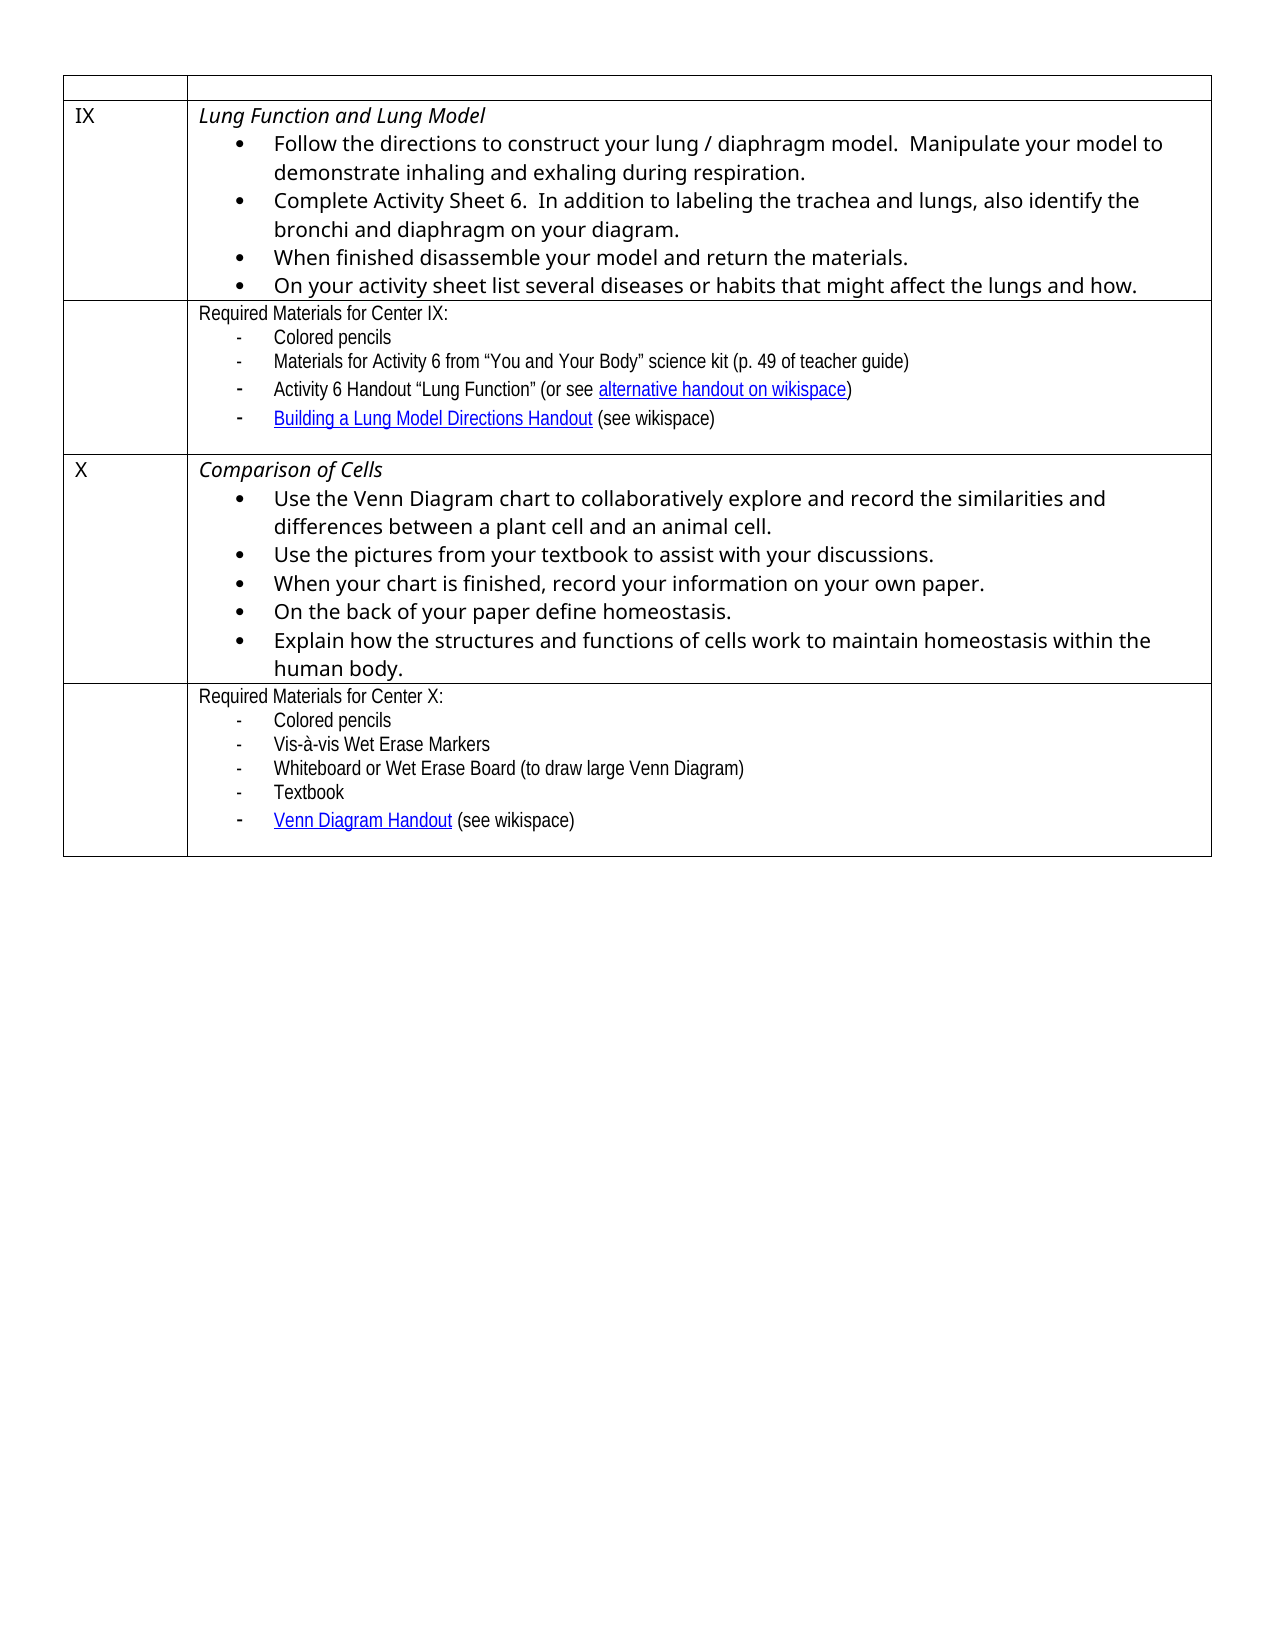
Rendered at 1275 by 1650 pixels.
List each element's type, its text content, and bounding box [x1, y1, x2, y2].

table_cell Required Materials for Center X: Colored pencils Vis-à-vis Wet Erase Markers Whiteboard or Wet Erase Board (to draw large Venn Diagram) Textbook Venn Diagram Handout (see wikispace) [188, 684, 1211, 856]
table_cell Required Materials for Center IX: Colored pencils Materials for Activity 6 from “You and Your Body” science kit (p. 49 of teacher guide) Activity 6 Handout “Lung Function” (or see alternative handout on wikispace) Building a Lung Model Directions Handout (see wikispace) [188, 301, 1211, 454]
table_cell [64, 301, 187, 454]
table_cell [64, 684, 187, 856]
table_cell Comparison of Cells Use the Venn Diagram chart to collaboratively explore and record the similarities and differences between a plant cell and an animal cell. Use the pictures from your textbook to assist with your discussions. When your chart is finished, record your information on your own paper. On the back of your paper define homeostasis. Explain how the structures and functions of cells work to maintain homeostasis within the human body. [188, 455, 1211, 683]
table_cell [188, 76, 1211, 100]
table_cell Lung Function and Lung Model Follow the directions to construct your lung / diaphragm model. Manipulate your model to demonstrate inhaling and exhaling during respiration. Complete Activity Sheet 6. In addition to labeling the trachea and lungs, also identify the bronchi and diaphragm on your diagram. When finished disassemble your model and return the materials. On your activity sheet list several diseases or habits that might affect the lungs and how. [188, 101, 1211, 300]
table_cell [64, 76, 187, 100]
table_cell X [64, 455, 187, 683]
table_cell IX [64, 101, 187, 300]
